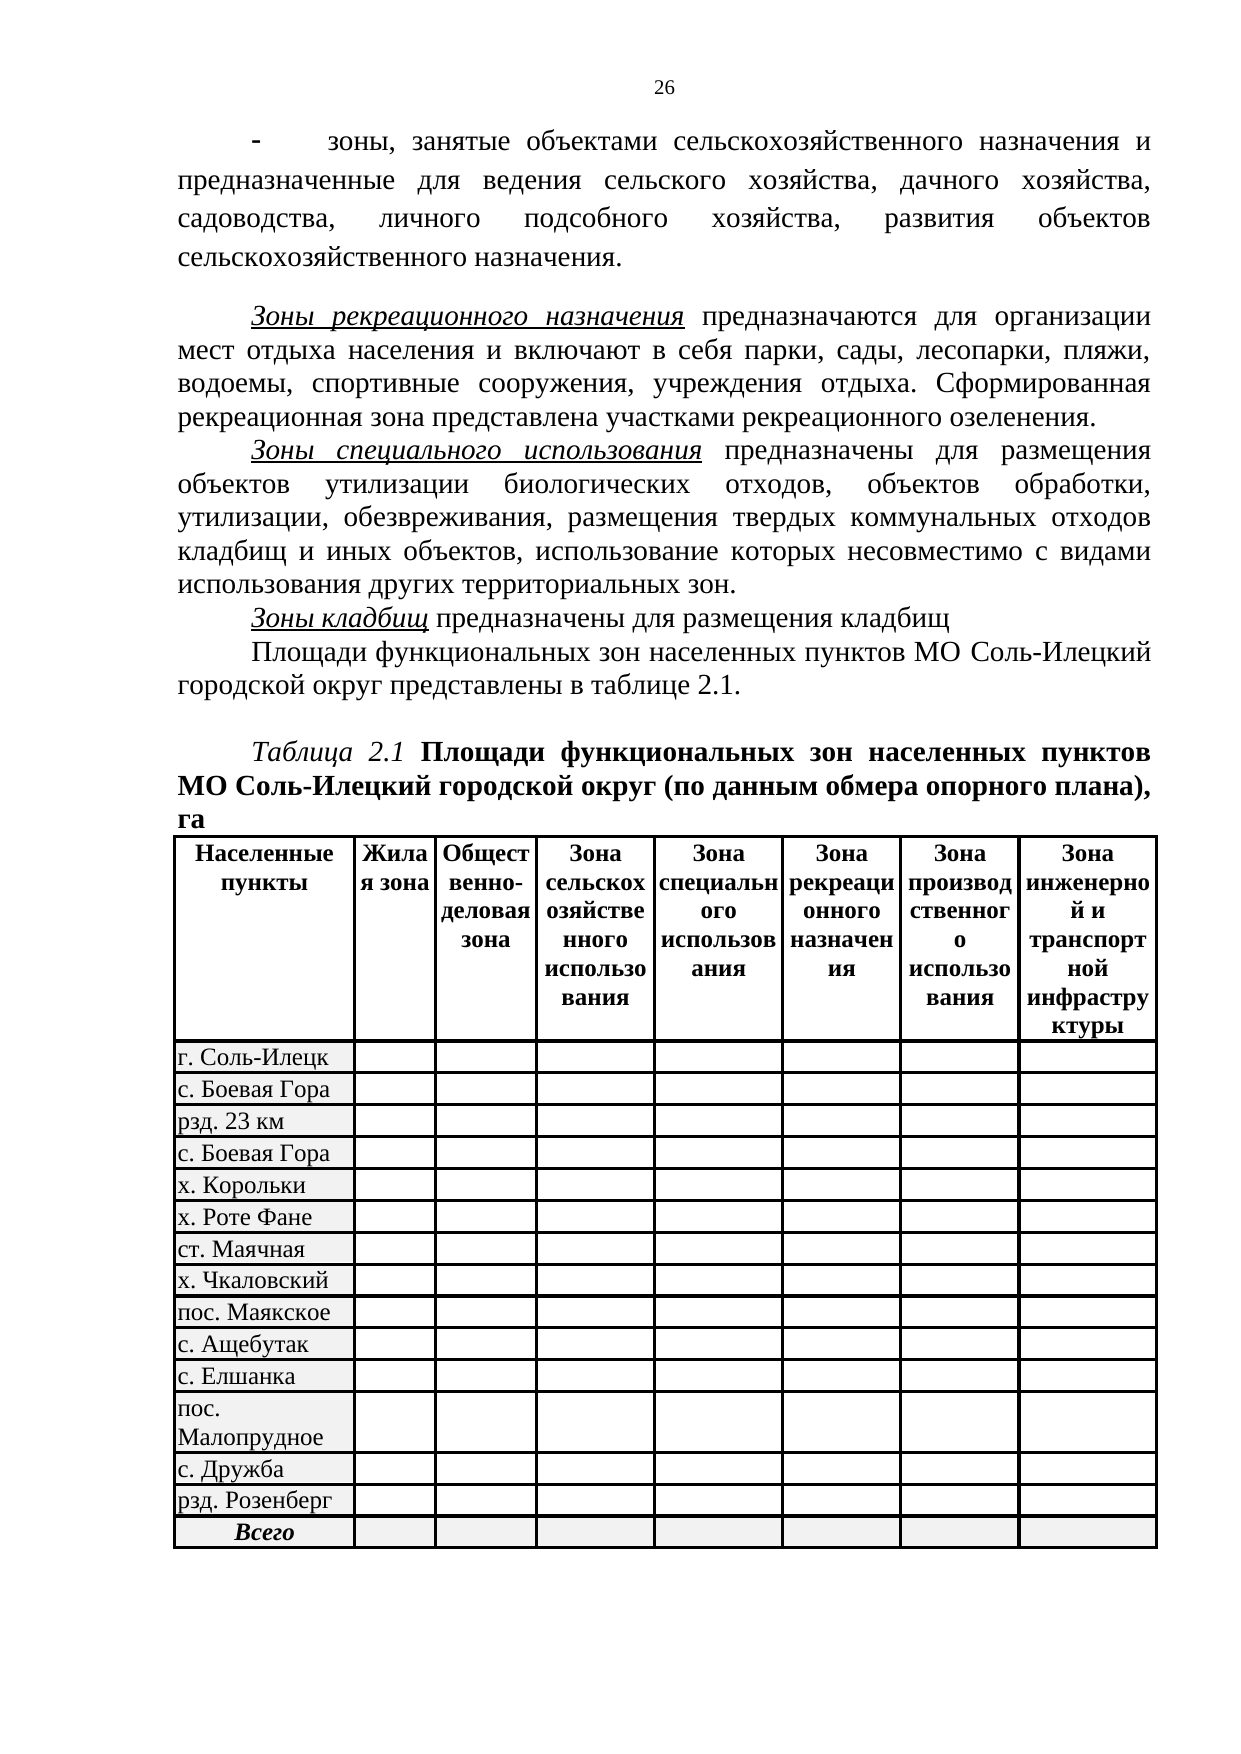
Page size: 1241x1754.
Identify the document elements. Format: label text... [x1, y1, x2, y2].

text Зоны рекреационного назначения предназначаются для организации мест отдыха населения и включают в себя парки, сады, лесопарки, пляжи, водоемы, спортивные сооружения, учреждения отдыха. Сформированная рекреационная зона представлена участками рекреационного озеленения. [177, 298, 1152, 432]
table_cell [538, 1138, 653, 1167]
table_cell [356, 1361, 434, 1390]
table_cell [784, 1329, 899, 1358]
table_cell [656, 1043, 781, 1071]
table_cell [902, 1106, 1017, 1135]
table_cell [784, 1298, 899, 1326]
table_cell [902, 1298, 1017, 1326]
table_cell [784, 1361, 899, 1390]
table_cell [902, 1074, 1017, 1103]
table_cell [437, 1234, 535, 1262]
table_cell [437, 1361, 535, 1390]
table_cell [356, 1329, 434, 1358]
table_cell [1021, 1202, 1155, 1231]
table_cell [1021, 1329, 1155, 1358]
table_cell с. Дружба [176, 1454, 353, 1482]
table_cell [437, 1518, 535, 1546]
table_cell [437, 1393, 535, 1451]
table_cell [437, 1454, 535, 1482]
table_cell с. Боевая Гора [176, 1138, 353, 1167]
table_cell [1021, 1074, 1155, 1103]
table_cell [1021, 1234, 1155, 1262]
table_cell [902, 1361, 1017, 1390]
table_cell [437, 1266, 535, 1294]
table_cell [902, 1266, 1017, 1294]
table_cell [784, 1234, 899, 1262]
table_cell [902, 1234, 1017, 1262]
table_header Зона инженерной и транспортной инфраструктуры [1021, 838, 1155, 1039]
table_cell [356, 1202, 434, 1231]
table_cell [1021, 1454, 1155, 1482]
table_cell [1021, 1518, 1155, 1546]
table_cell [356, 1106, 434, 1135]
table_cell [538, 1202, 653, 1231]
text Таблица 2.1 Площади функциональных зон населенных пунктов МО Соль-Илецкий городской округ (по данным обмера опорного плана), га [177, 734, 1152, 835]
table_cell [538, 1074, 653, 1103]
table_cell [656, 1518, 781, 1546]
table_cell [538, 1266, 653, 1294]
table_cell [784, 1518, 899, 1546]
table_header Общественно-деловая зона [437, 838, 535, 1039]
table_header Зона сельскохозяйственного использования [538, 838, 653, 1039]
table_cell [437, 1043, 535, 1071]
table_cell [902, 1329, 1017, 1358]
table_cell [1021, 1393, 1155, 1451]
table_header Зона специального использования [656, 838, 781, 1039]
table_cell [902, 1518, 1017, 1546]
table_cell [656, 1074, 781, 1103]
table_cell [538, 1234, 653, 1262]
table_cell [656, 1329, 781, 1358]
text Зоны кладбищ предназначены для размещения кладбищ [177, 600, 1152, 634]
table_cell [784, 1454, 899, 1482]
table_cell [1021, 1106, 1155, 1135]
table_cell [656, 1170, 781, 1199]
table_cell [902, 1170, 1017, 1199]
table_cell [437, 1138, 535, 1167]
table_cell [538, 1298, 653, 1326]
table_cell х. Роте Фане [176, 1202, 353, 1231]
table_cell [902, 1454, 1017, 1482]
table_cell [656, 1138, 781, 1167]
text Зоны специального использования предназначены для размещения объектов утилизации биологических отходов, объектов обработки, утилизации, обезвреживания, размещения твердых коммунальных отходов кладбищ и иных объектов, использование которых несовместимо с видами использования других территориальных зон. [177, 432, 1152, 600]
table_cell с. Боевая Гора [176, 1074, 353, 1103]
table_header Зона рекреационного назначения [784, 838, 899, 1039]
table_cell [902, 1486, 1017, 1514]
table_cell [356, 1234, 434, 1262]
table_cell [1021, 1266, 1155, 1294]
table_cell [656, 1298, 781, 1326]
table_cell [538, 1393, 653, 1451]
table_cell [437, 1170, 535, 1199]
table_cell [437, 1298, 535, 1326]
table_cell [538, 1454, 653, 1482]
table_cell [656, 1393, 781, 1451]
table_cell [784, 1393, 899, 1451]
table_cell [656, 1202, 781, 1231]
table_cell с. Елшанка [176, 1361, 353, 1390]
table_cell [784, 1486, 899, 1514]
table_cell [1021, 1170, 1155, 1199]
table_cell [784, 1106, 899, 1135]
table_cell [1021, 1298, 1155, 1326]
table_cell [538, 1170, 653, 1199]
table_cell [356, 1518, 434, 1546]
table_cell [902, 1393, 1017, 1451]
table_cell [784, 1170, 899, 1199]
table_cell [356, 1138, 434, 1167]
table_cell [784, 1138, 899, 1167]
table_cell [538, 1043, 653, 1071]
text Площади функциональных зон населенных пунктов МО Соль-Илецкий городской округ представлены в таблице 2.1. [177, 634, 1152, 701]
table_cell Всего [176, 1518, 353, 1546]
table_cell [437, 1074, 535, 1103]
table_cell [1021, 1361, 1155, 1390]
table_cell [356, 1298, 434, 1326]
table_cell [656, 1486, 781, 1514]
table_cell [538, 1361, 653, 1390]
table_cell [784, 1074, 899, 1103]
table_cell [356, 1454, 434, 1482]
table_cell х. Корольки [176, 1170, 353, 1199]
table_cell [538, 1329, 653, 1358]
table_cell [356, 1266, 434, 1294]
table_cell [902, 1202, 1017, 1231]
table_cell [1021, 1486, 1155, 1514]
list зоны, занятые объектами сельскохозяйственного назначения и предназначенные для ведения сельского хозяйства, дачного хозяйства, садоводства, личного подсобного хозяйства, развития объектов сельскохозяйственного назначения. [177, 123, 1152, 272]
table_cell [356, 1043, 434, 1071]
table_cell [356, 1486, 434, 1514]
table_cell [356, 1074, 434, 1103]
table_cell [656, 1234, 781, 1262]
table_cell [1021, 1138, 1155, 1167]
table_cell [356, 1393, 434, 1451]
table_cell с. Ащебутак [176, 1329, 353, 1358]
table_cell [902, 1138, 1017, 1167]
table_cell [437, 1486, 535, 1514]
table_cell [437, 1329, 535, 1358]
table_cell рзд. 23 км [176, 1106, 353, 1135]
table_cell [784, 1043, 899, 1071]
table_cell х. Чкаловский [176, 1266, 353, 1294]
table_cell [356, 1170, 434, 1199]
table_cell [784, 1202, 899, 1231]
table_cell [656, 1361, 781, 1390]
table_header Жилая зона [356, 838, 434, 1039]
table_cell [538, 1486, 653, 1514]
table_cell [538, 1106, 653, 1135]
table_cell [784, 1266, 899, 1294]
table_cell [656, 1266, 781, 1294]
table_cell [656, 1454, 781, 1482]
table_cell пос. Маякское [176, 1298, 353, 1326]
table_cell [1021, 1043, 1155, 1071]
table_cell пос. Малопрудное [176, 1393, 353, 1451]
table_cell [538, 1518, 653, 1546]
table_cell г. Соль-Илецк [176, 1043, 353, 1071]
table_cell [656, 1106, 781, 1135]
table_header Населенные пункты [176, 838, 353, 1039]
table_cell ст. Маячная [176, 1234, 353, 1262]
table_header Зона производственного использования [902, 838, 1017, 1039]
table_cell [437, 1202, 535, 1231]
table_cell рзд. Розенберг [176, 1486, 353, 1514]
table_cell [902, 1043, 1017, 1071]
table_cell [437, 1106, 535, 1135]
